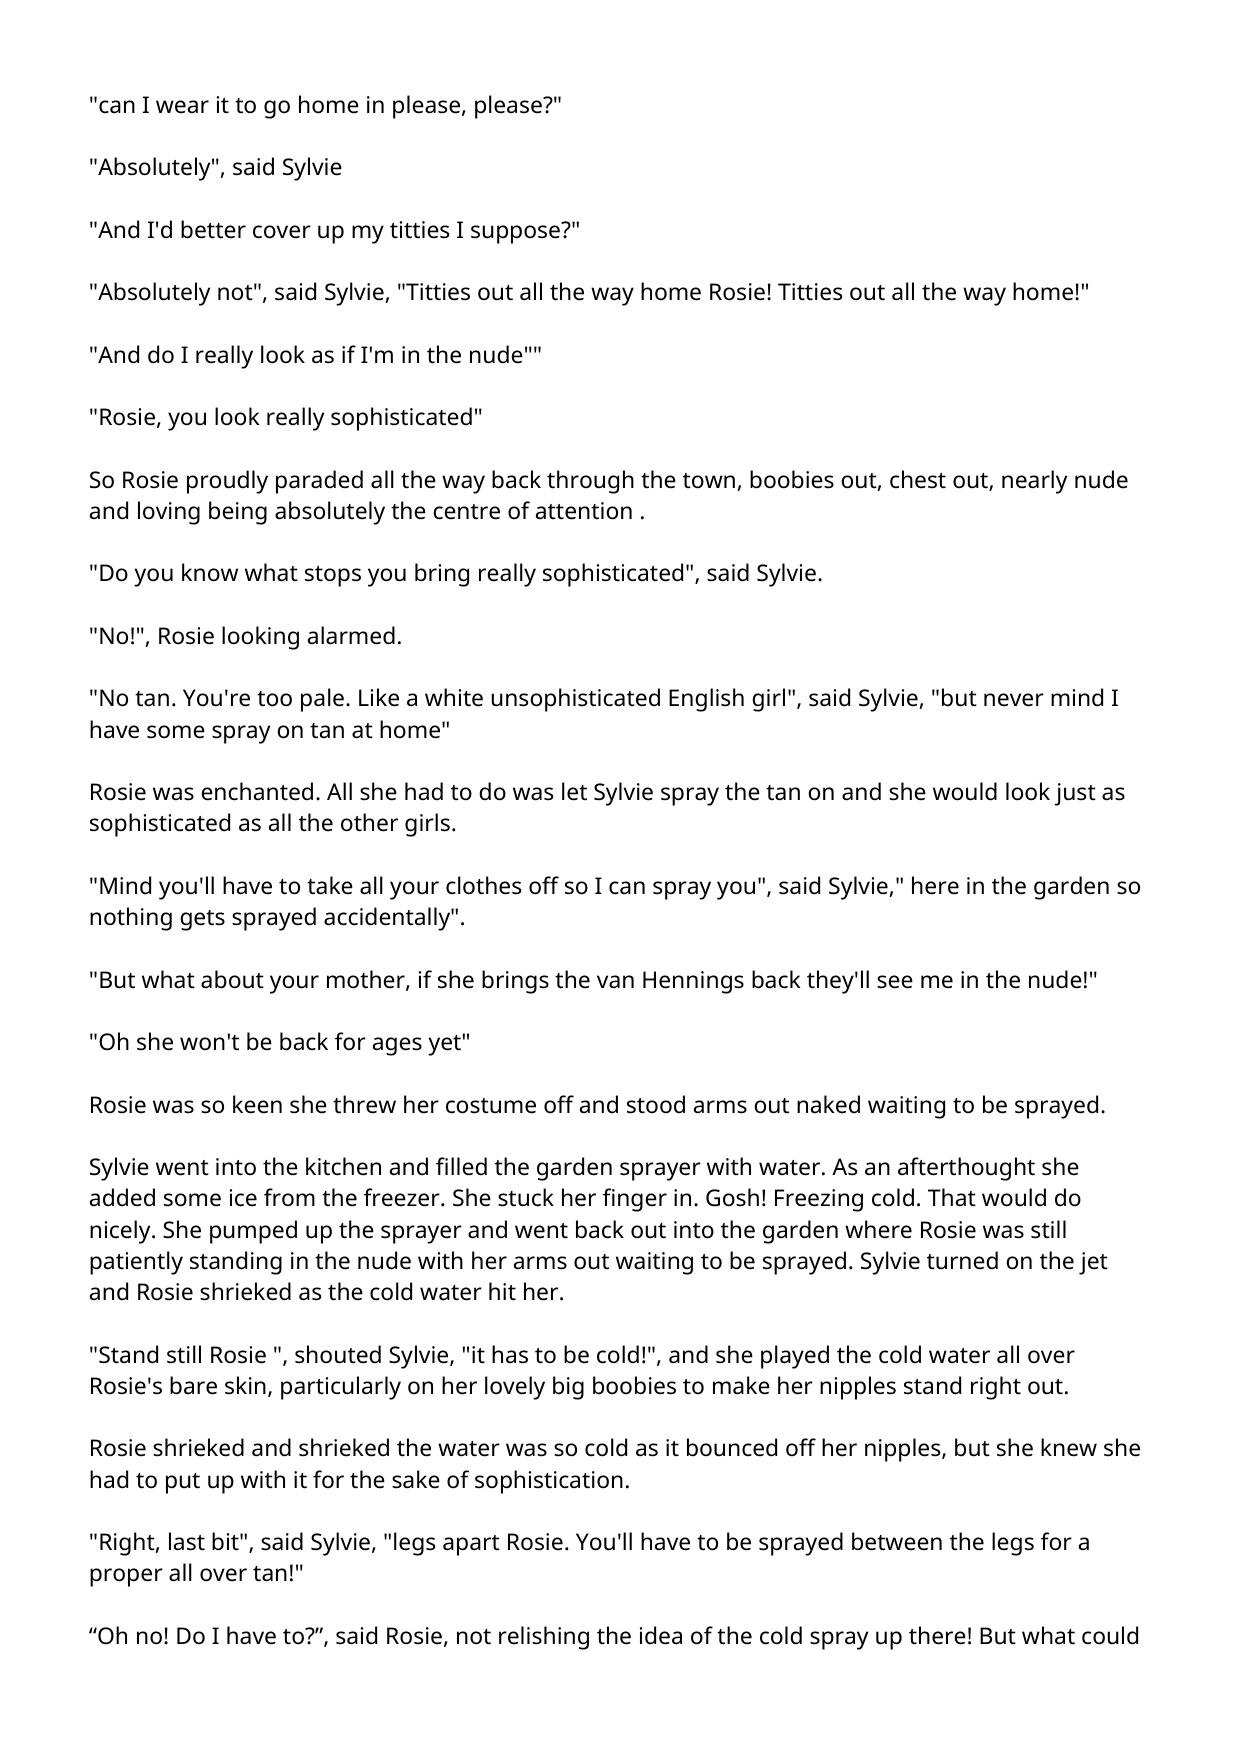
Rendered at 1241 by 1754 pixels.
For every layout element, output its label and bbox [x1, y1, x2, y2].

text [89, 89, 1152, 1651]
